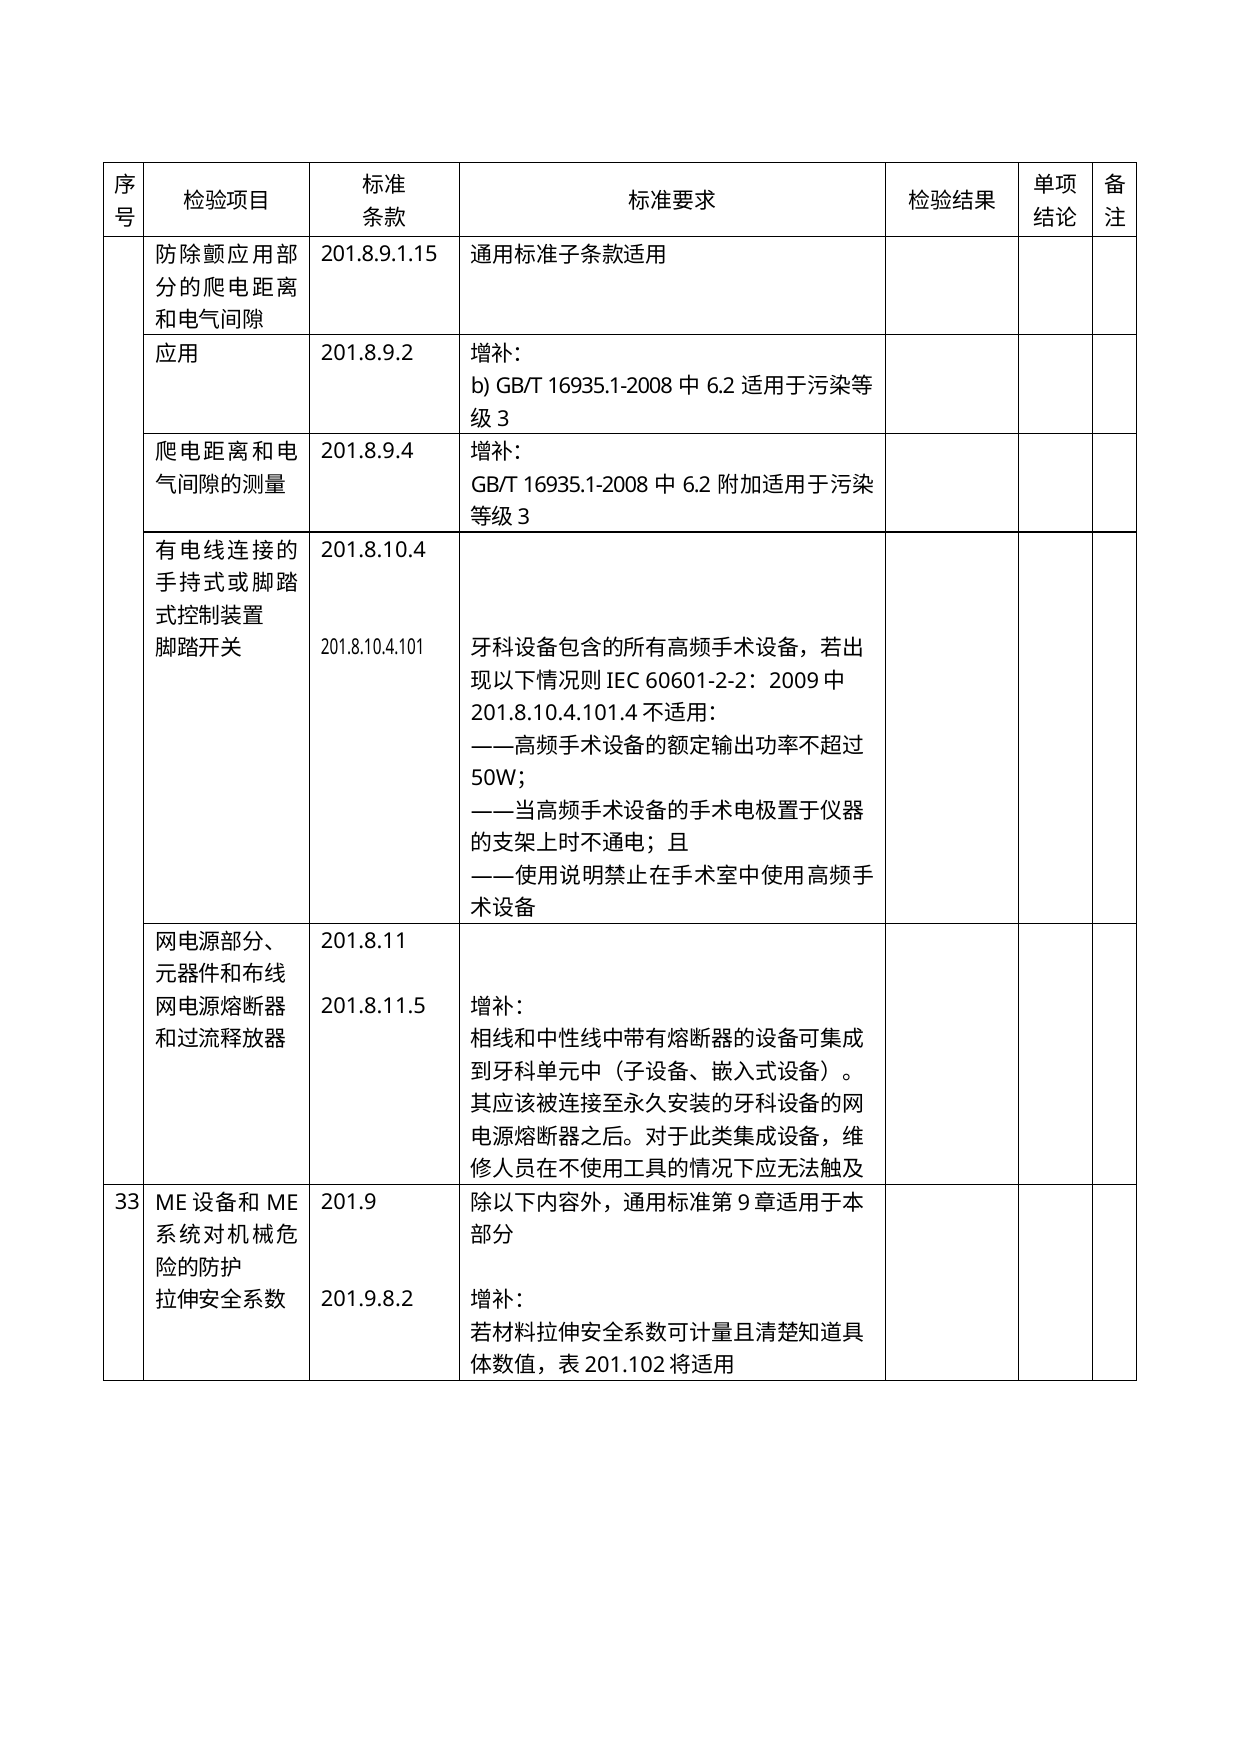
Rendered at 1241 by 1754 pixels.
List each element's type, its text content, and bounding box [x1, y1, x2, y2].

table_cell 有电线连接的手持式或脚踏式控制装置 脚踏开关 [144, 533, 309, 922]
table_header 序号 [104, 163, 143, 236]
table_cell 除以下内容外，通用标准第9章适用于本部分 增补： 若材料拉伸安全系数可计量且清楚知道具体数值，表201.102将适用 [460, 1185, 885, 1379]
table_cell 防除颤应用部分的爬电距离和电气间隙 [144, 237, 309, 334]
table_cell [1019, 335, 1092, 433]
table_cell 牙科设备包含的所有高频手术设备，若出现以下情况则IEC 60601-2-2：2009中201.8.10.4.101.4不适用： ——高频手术设备的额定输出功率不超过50W； ——当高频手术设备的手术电极置于仪器的支架上时不通电；且 ——使用说明禁止在手术室中使用高频手术设备 [460, 533, 885, 922]
table_cell [886, 237, 1018, 334]
table_cell 201.9 201.9.8.2 [310, 1185, 459, 1379]
table_cell [886, 533, 1018, 922]
table_cell 爬电距离和电气间隙的测量 [144, 434, 309, 531]
table_cell ME设备和ME系统对机械危险的防护 拉伸安全系数 [144, 1185, 309, 1379]
table_cell 网电源部分、元器件和布线 网电源熔断器和过流释放器 [144, 924, 309, 1183]
table_cell [886, 434, 1018, 531]
table_cell [1093, 533, 1136, 922]
table_header 检验结果 [886, 163, 1018, 236]
table_header 检验项目 [144, 163, 309, 236]
table_cell [104, 1185, 143, 1379]
table_cell 通用标准子条款适用 [460, 237, 885, 334]
table_cell 201.8.9.1.15 [310, 237, 459, 334]
table_cell [886, 1185, 1018, 1379]
table_cell [1093, 924, 1136, 1183]
table_header 标准 条款 [310, 163, 459, 236]
table_cell [1019, 924, 1092, 1183]
table_cell 201.8.11 201.8.11.5 [310, 924, 459, 1183]
table_cell [1093, 1185, 1136, 1379]
table_header 标准要求 [460, 163, 885, 236]
table_cell 增补： GB/T 16935.1-2008中6.2附加适用于污染等级3 [460, 434, 885, 531]
table_cell [1019, 237, 1092, 334]
table_cell [1019, 434, 1092, 531]
table_header 单项 结论 [1019, 163, 1092, 236]
table_cell 应用 [144, 335, 309, 433]
table_cell [1093, 335, 1136, 433]
table_header 备注 [1093, 163, 1136, 236]
table_cell [1093, 434, 1136, 531]
table_cell [886, 924, 1018, 1183]
table_cell [886, 335, 1018, 433]
table_cell 增补： b) GB/T 16935.1-2008中6.2适用于污染等级3 [460, 335, 885, 433]
table_cell [104, 237, 143, 1183]
table_cell 201.8.10.4 201.8.10.4.101 [310, 533, 459, 922]
table_cell [1019, 533, 1092, 922]
table_cell [1093, 237, 1136, 334]
table_cell 201.8.9.2 [310, 335, 459, 433]
table_cell 增补： 相线和中性线中带有熔断器的设备可集成到牙科单元中（子设备、嵌入式设备）。其应该被连接至永久安装的牙科设备的网电源熔断器之后。对于此类集成设备，维修人员在不使用工具的情况下应无法触及 [460, 924, 885, 1183]
table_cell 201.8.9.4 [310, 434, 459, 531]
table_cell [1019, 1185, 1092, 1379]
